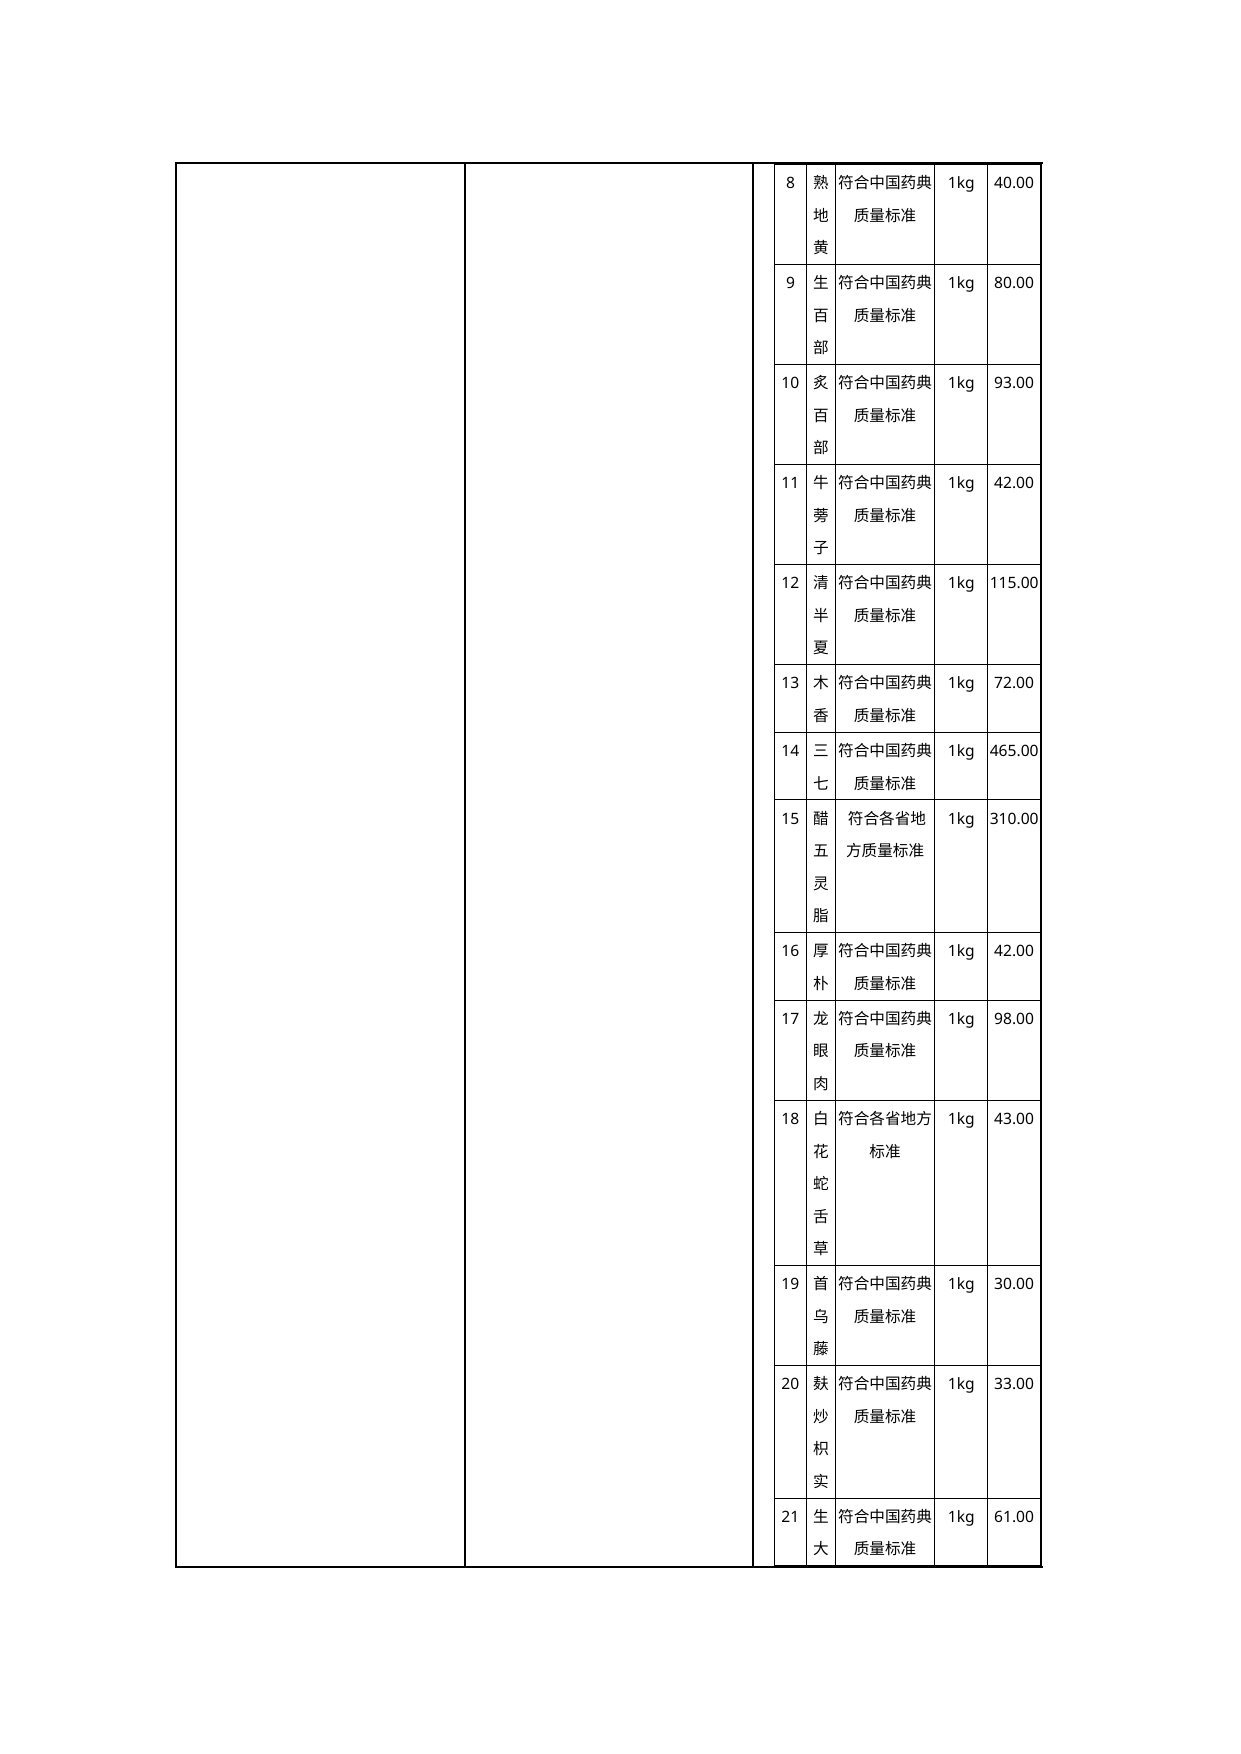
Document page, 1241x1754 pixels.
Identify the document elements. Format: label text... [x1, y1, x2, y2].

table_cell [775, 565, 806, 664]
table_cell [807, 800, 835, 932]
table_cell [775, 465, 806, 564]
table_cell [935, 665, 987, 732]
table_cell 1 [177, 164, 464, 1566]
table_cell [807, 1001, 835, 1100]
table_cell [935, 365, 987, 464]
table_cell [775, 1266, 806, 1365]
table_cell [935, 465, 987, 564]
table_cell [836, 165, 934, 264]
table_cell [935, 933, 987, 1000]
table_cell [836, 1366, 934, 1498]
table_cell [836, 665, 934, 732]
table_cell [807, 1499, 835, 1565]
table_cell [935, 1366, 987, 1498]
table_cell [807, 365, 835, 464]
table_cell [935, 1001, 987, 1100]
table_cell [988, 800, 1040, 932]
table_cell [836, 365, 934, 464]
table_cell [807, 665, 835, 732]
table_cell [988, 265, 1040, 364]
table_cell [775, 265, 806, 364]
table_cell [988, 733, 1040, 799]
table_cell [775, 365, 806, 464]
table_cell [807, 565, 835, 664]
table_cell [836, 1266, 934, 1365]
table_cell [836, 565, 934, 664]
table_cell [935, 1266, 987, 1365]
table_cell [988, 933, 1040, 1000]
table_cell [935, 733, 987, 799]
table_cell [988, 1101, 1040, 1265]
table_cell [988, 165, 1040, 264]
table_cell [807, 1101, 835, 1265]
table_cell [836, 1001, 934, 1100]
table_cell [775, 1101, 806, 1265]
table_cell [935, 565, 987, 664]
table_cell [466, 164, 752, 1566]
table_cell [775, 165, 806, 264]
table_cell [807, 933, 835, 1000]
table_cell [775, 1366, 806, 1498]
table_cell [836, 733, 934, 799]
table_cell [807, 1266, 835, 1365]
table_cell [754, 164, 774, 1566]
table_cell [935, 800, 987, 932]
table_cell [836, 800, 934, 932]
table_cell [807, 465, 835, 564]
table_cell [807, 265, 835, 364]
table_cell [988, 465, 1040, 564]
table_cell [775, 733, 806, 799]
table_cell [988, 665, 1040, 732]
table_cell [988, 1266, 1040, 1365]
table_cell [775, 665, 806, 732]
table_cell [836, 265, 934, 364]
table_cell [935, 165, 987, 264]
table_cell [988, 1001, 1040, 1100]
table_cell [836, 1101, 934, 1265]
table_cell [988, 1366, 1040, 1498]
table_cell [836, 1499, 934, 1565]
table_cell [988, 1499, 1040, 1565]
table_cell [775, 1499, 806, 1565]
table_cell [807, 165, 835, 264]
table_cell [775, 933, 806, 1000]
table_cell [807, 733, 835, 799]
table_cell [775, 1001, 806, 1100]
table_cell [988, 565, 1040, 664]
table_cell [807, 1366, 835, 1498]
table_cell [935, 265, 987, 364]
table_cell [836, 933, 934, 1000]
table_cell [775, 800, 806, 932]
table_cell [935, 1101, 987, 1265]
table_cell [988, 365, 1040, 464]
table_cell [836, 465, 934, 564]
table_cell [935, 1499, 987, 1565]
